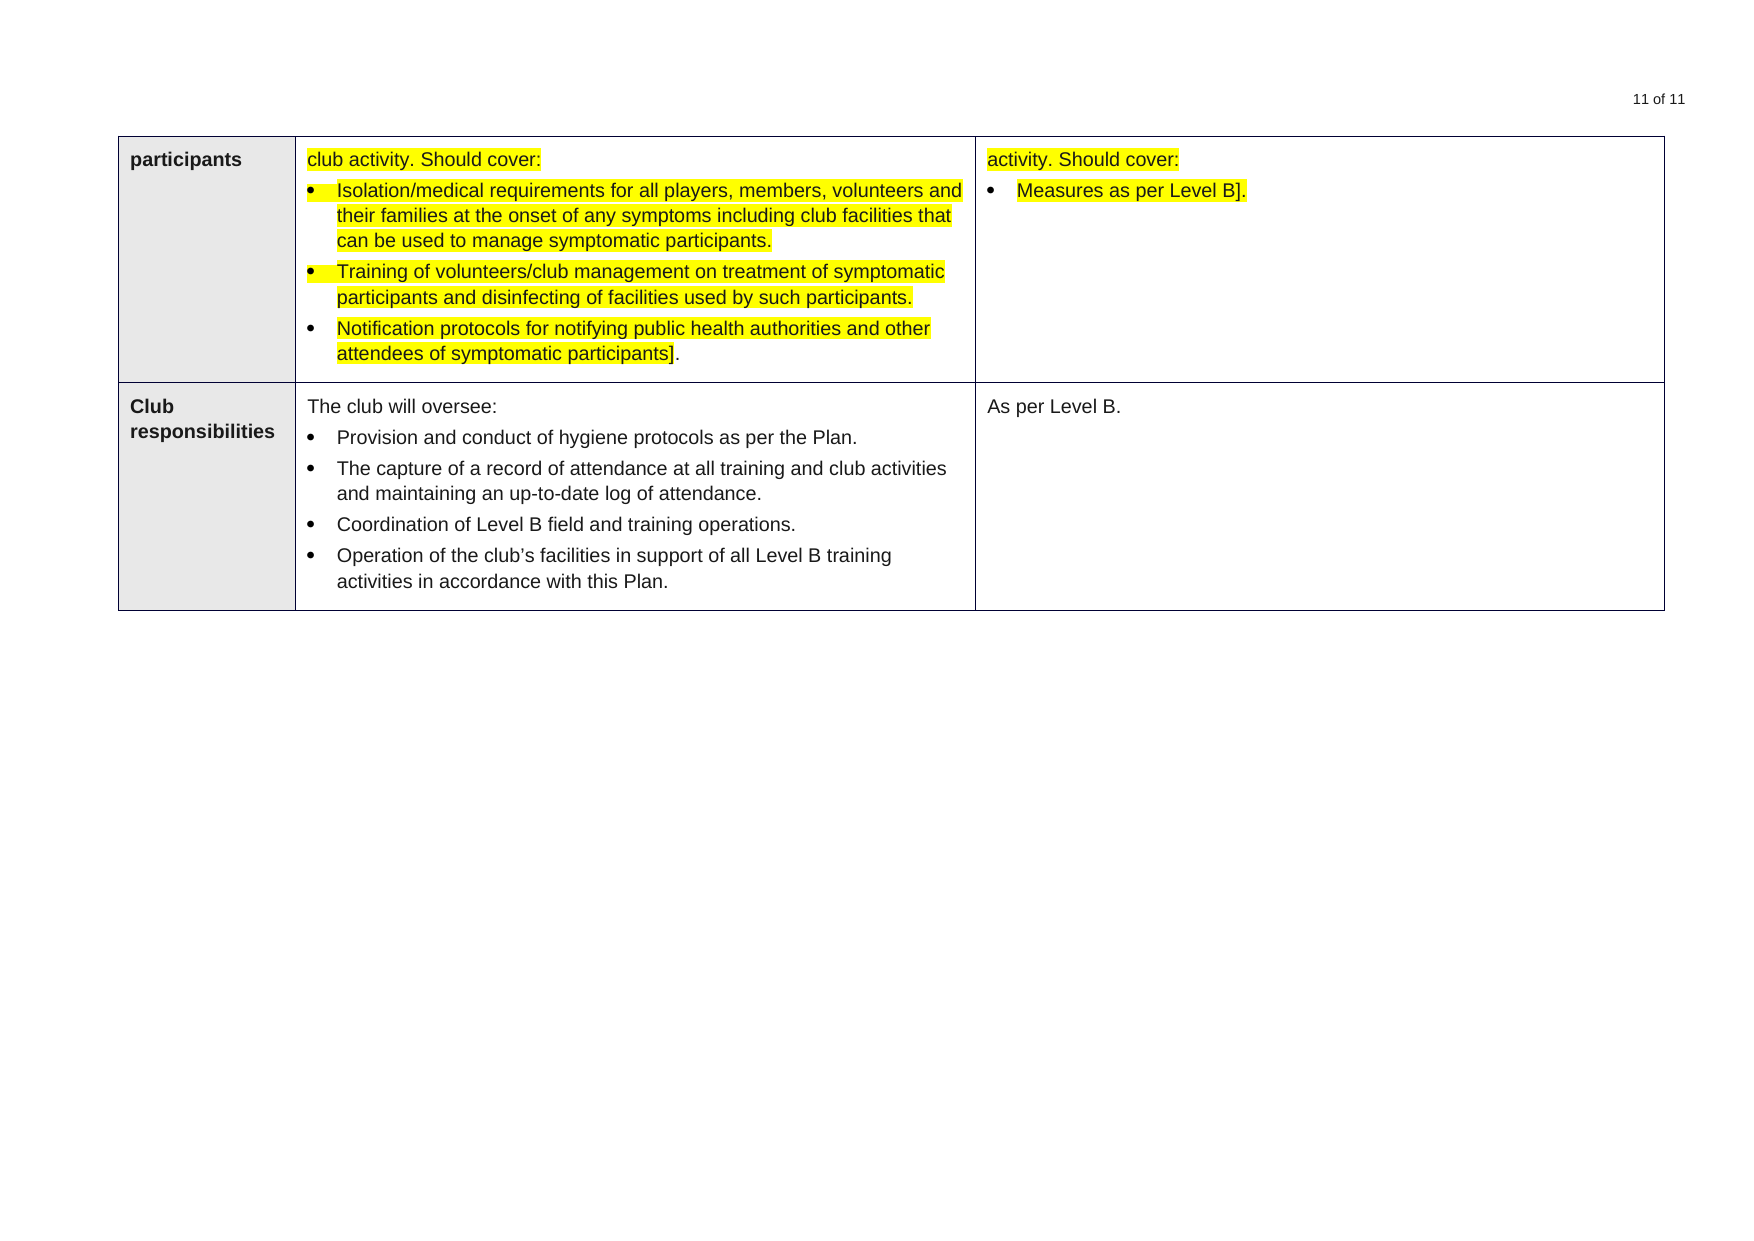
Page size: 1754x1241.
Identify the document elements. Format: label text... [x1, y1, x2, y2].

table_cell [119, 137, 295, 382]
table_cell Club responsibilities [119, 383, 295, 610]
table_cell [296, 137, 975, 382]
table_cell As per Level B. [976, 383, 1664, 610]
table_cell The club will oversee: Provision and conduct of hygiene protocols as per the Plan. The capture of a record of attendance at all training and club activities and maintaining an up-to-date log of attendance. Coordination of Level B field and training operations. Operation of the club’s facilities in support of all Level B training activities in accordance with this Plan. [296, 383, 975, 610]
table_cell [976, 137, 1664, 382]
